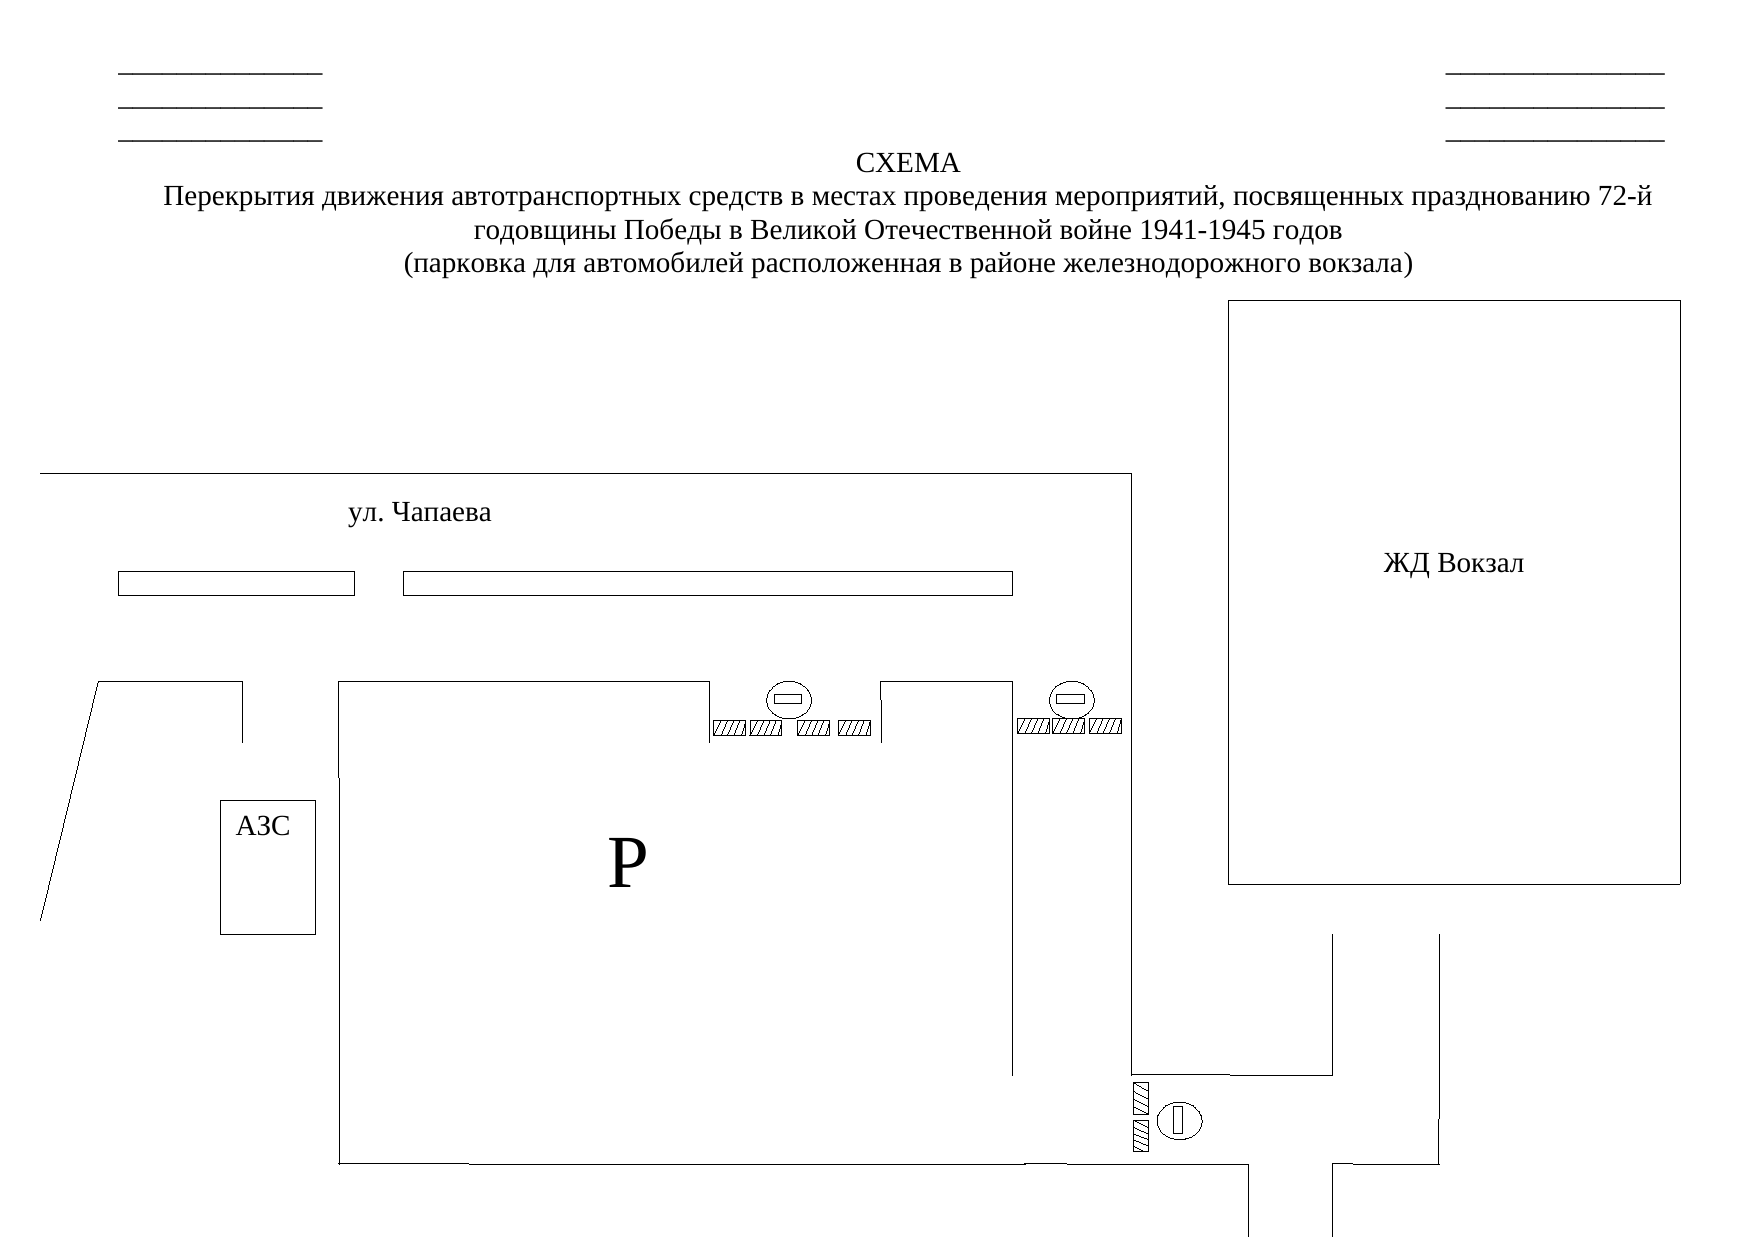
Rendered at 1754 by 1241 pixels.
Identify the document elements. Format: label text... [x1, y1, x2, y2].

text Перекрытия движения автотранспортных средств в местах проведения мероприятий, посвященных празднованию 72-й годовщины Победы в Великой Отечественной войне 1941-1945 годов [118, 178, 1698, 246]
text (парковка для автомобилей расположенная в районе железнодорожного вокзала) [118, 246, 1698, 279]
text ______________ _______________ [118, 111, 1698, 145]
text ______________ _______________ [118, 44, 1698, 78]
text СХЕМА [118, 145, 1698, 178]
text ______________ _______________ [118, 78, 1698, 111]
